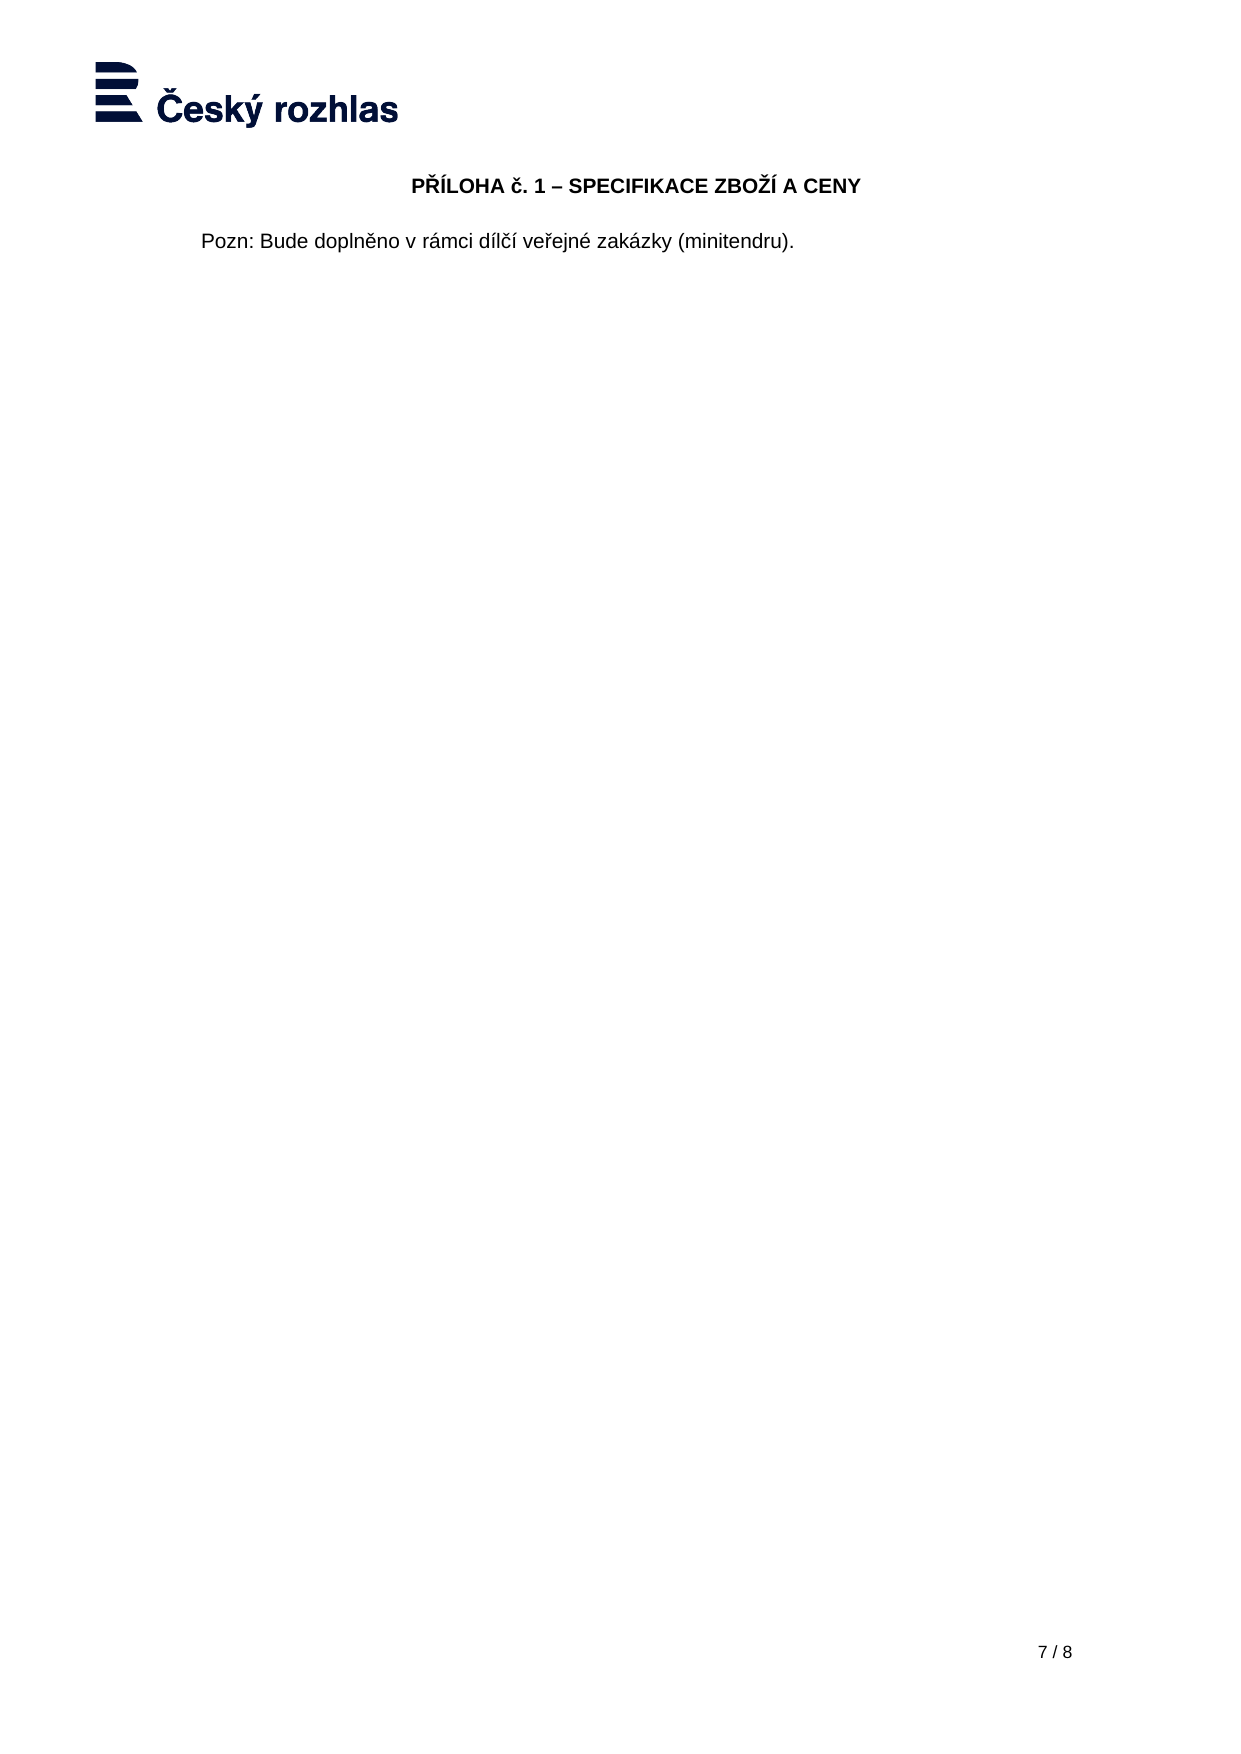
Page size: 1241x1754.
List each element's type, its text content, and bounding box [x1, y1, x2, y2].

list PŘÍLOHA č. 1 – SPECIFIKACE ZBOŽÍ A CENY [201, 173, 1072, 197]
list Pozn: Bude doplněno v rámci dílčí veřejné zakázky (minitendru). [201, 228, 1072, 252]
picture [95, 62, 398, 128]
